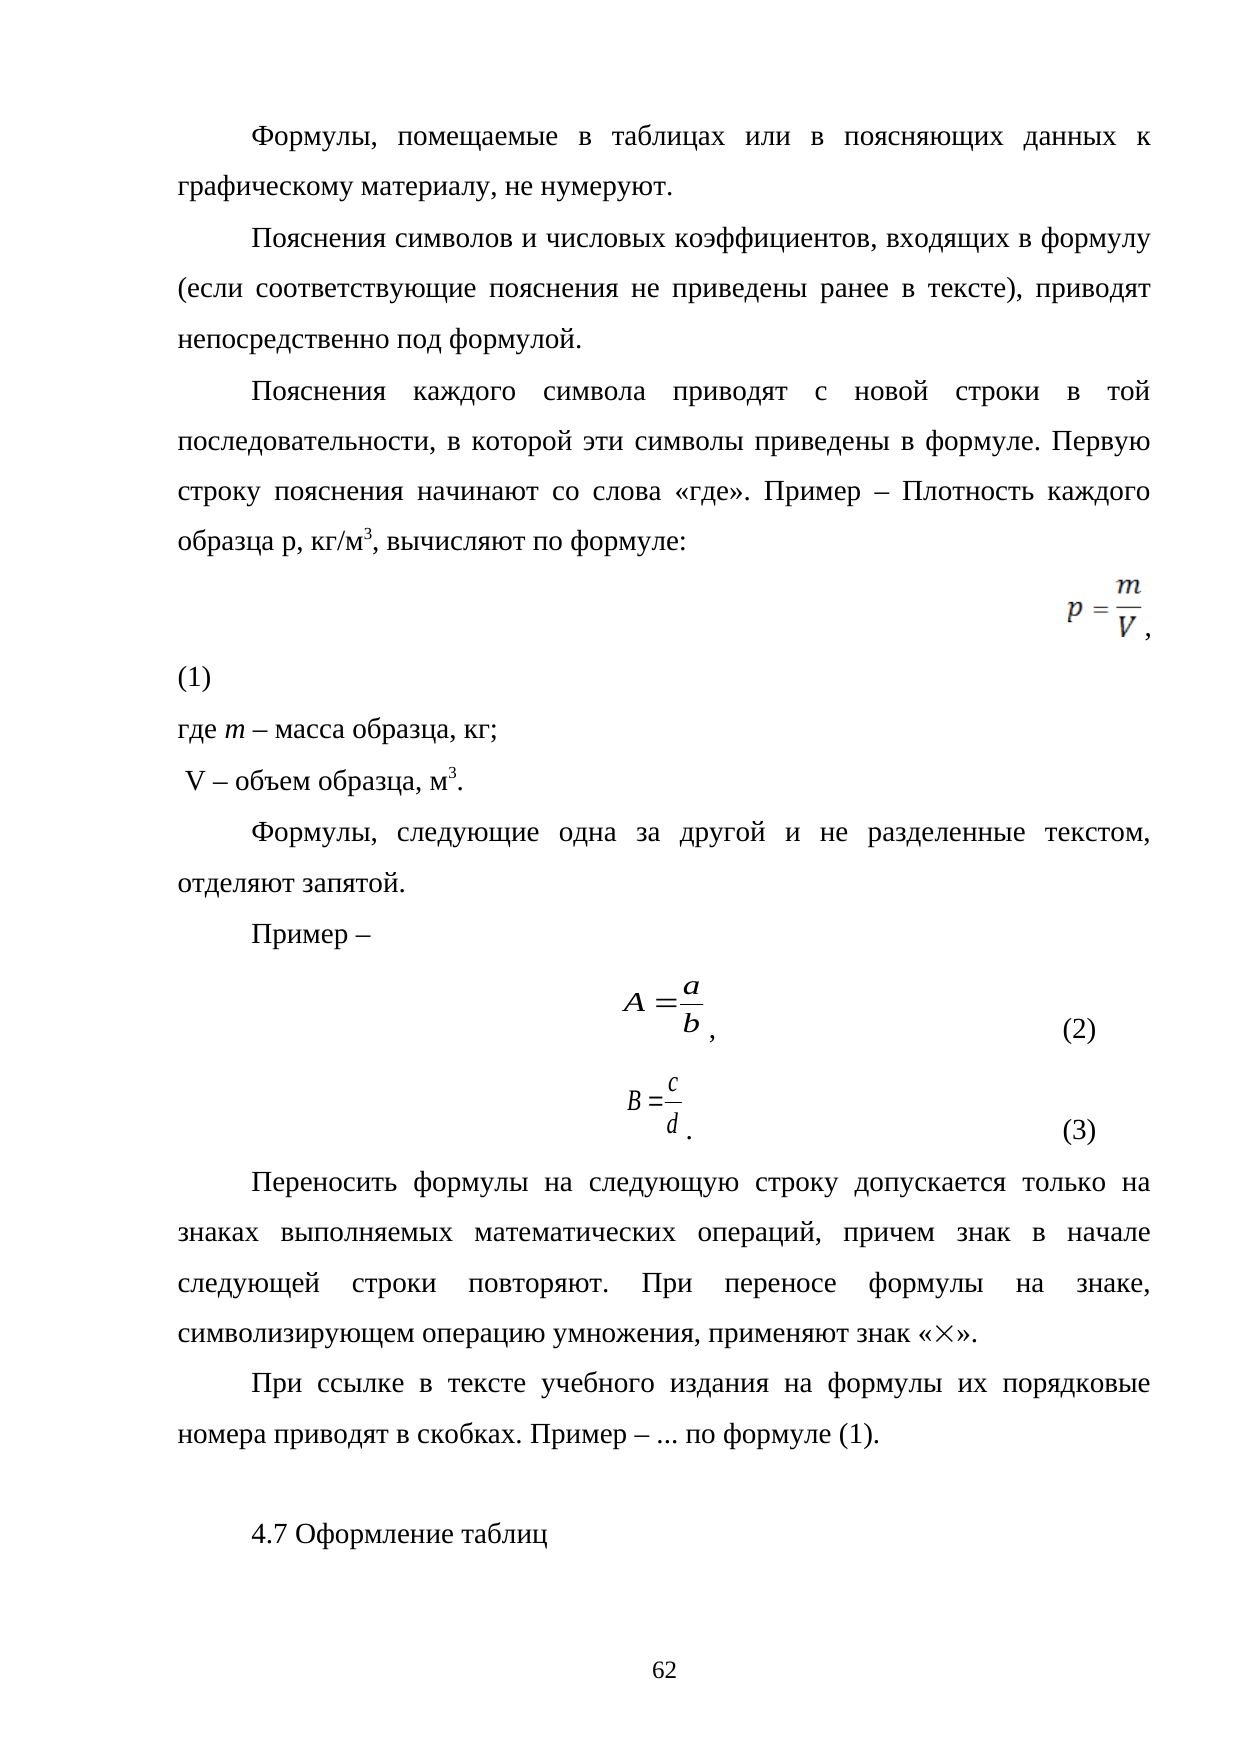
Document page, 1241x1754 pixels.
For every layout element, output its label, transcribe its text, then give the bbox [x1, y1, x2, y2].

text При ссылке в тексте учебного издания на формулы их порядковые номера приводят в скобках. Пример – ... по формуле (1). [177, 1366, 1152, 1449]
text Формулы, следующие одна за другой и не разделенные текстом, отделяют запятой. [177, 814, 1152, 898]
text Пояснения символов и числовых коэффициентов, входящих в формулу (если соответствующие пояснения не приведены ранее в тексте), приводят непосредственно под формулой. [177, 220, 1152, 354]
text Пример – [177, 917, 1152, 950]
picture [1067, 575, 1145, 637]
text где т – масса образца, кг; [177, 711, 1152, 744]
text , (2) [177, 968, 1152, 1045]
text V – объем образца, м3. [177, 763, 1152, 796]
text Формулы, помещаемые в таблицах или в поясняющих данных к графическому материалу, не нумеруют. [177, 118, 1152, 202]
text Переносить формулы на следующую строку допускается только на знаках выполняемых математических операций, причем знак в начале следующей строки повторяют. При переносе формулы на знаке, символизирующем операцию умножения, применяют знак «». [177, 1164, 1152, 1349]
text . (3) [177, 1063, 1152, 1146]
text , (1) [177, 575, 1152, 693]
text Пояснения каждого символа приводят с новой строки в той последовательности, в которой эти символы приведены в формуле. Первую строку пояснения начинают со слова «где». Пример – Плотность каждого образца р, кг/м3, вычисляют по формуле: [177, 373, 1152, 557]
text 4.7 Оформление таблиц [177, 1517, 1152, 1550]
